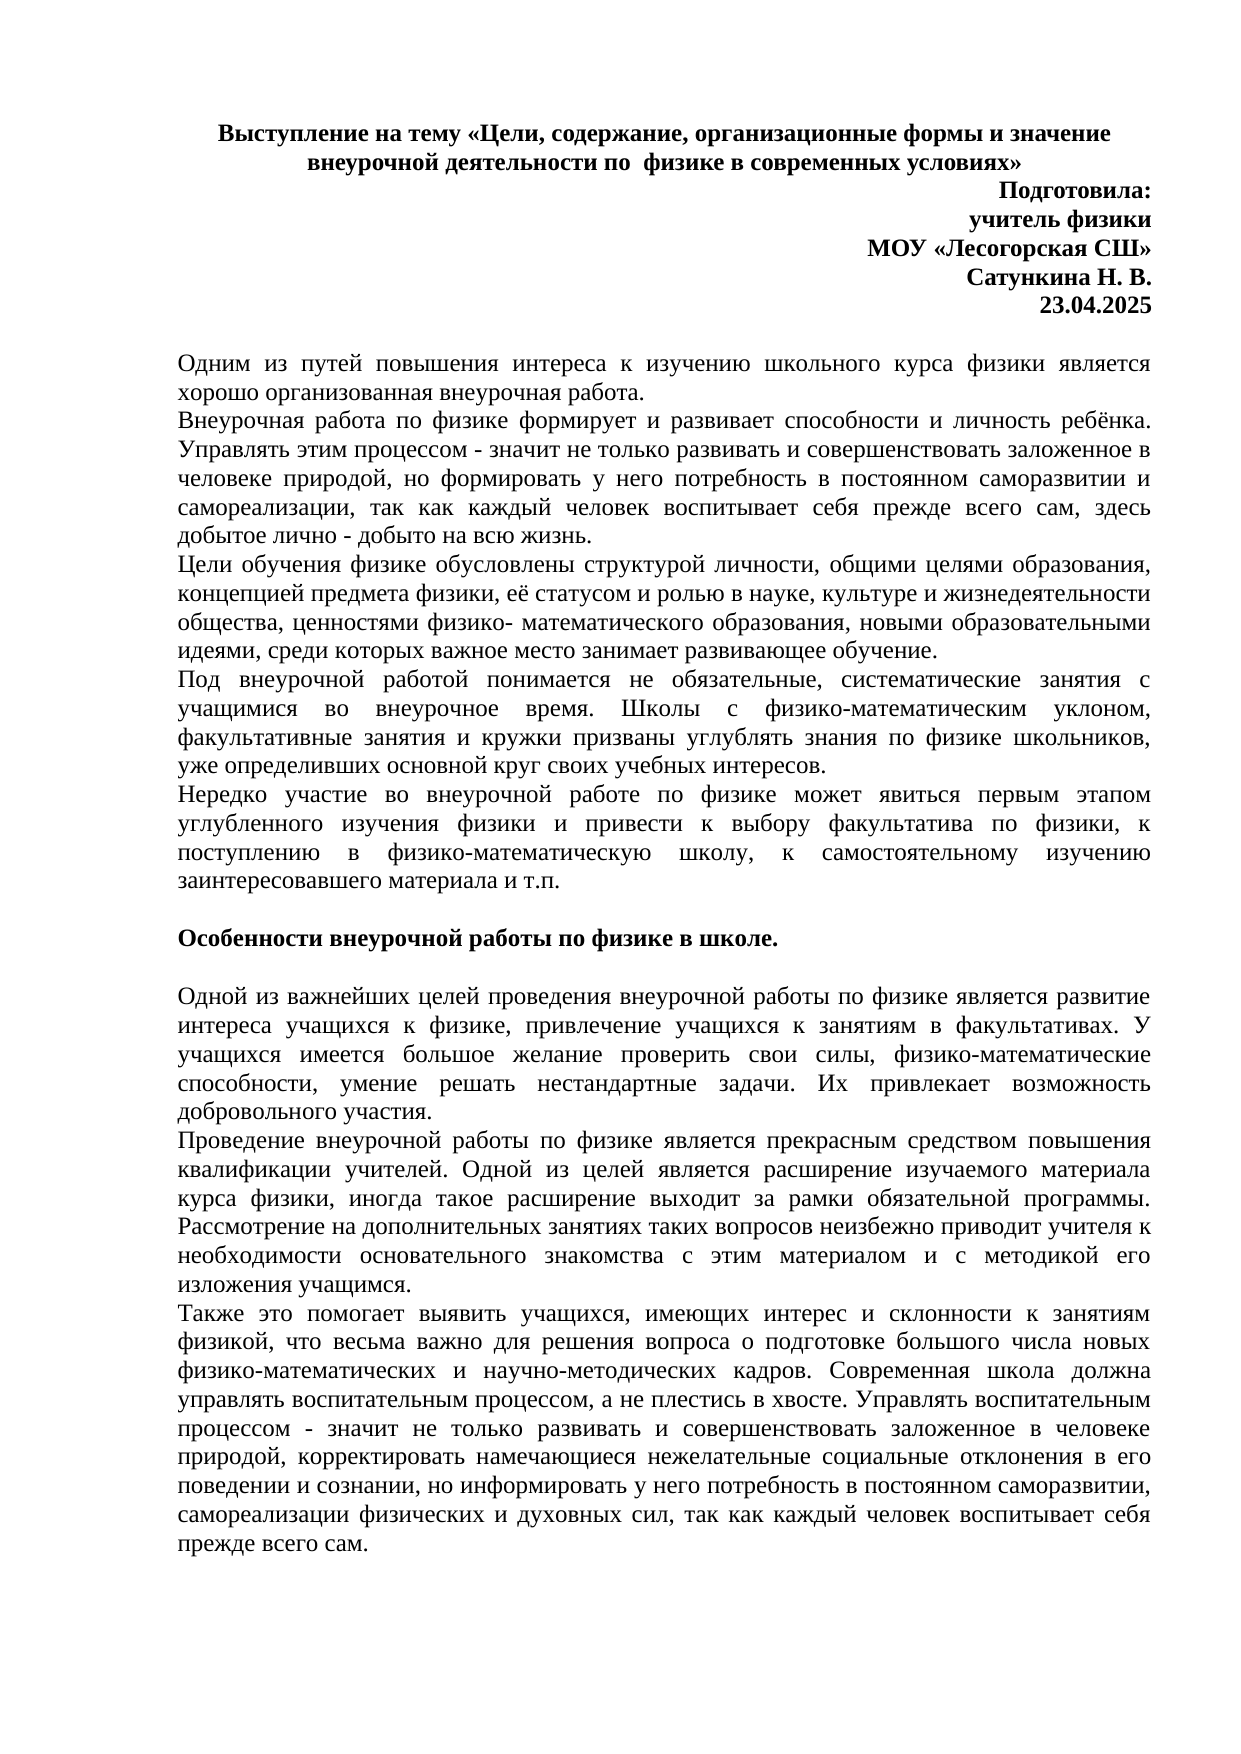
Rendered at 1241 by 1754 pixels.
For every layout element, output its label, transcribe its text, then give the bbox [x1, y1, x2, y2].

text Выступление на тему «Цели, содержание, организационные формы и значение внеурочной деятельности по физике в современных условиях» [177, 118, 1152, 176]
text Также это помогает выявить учащихся, имеющих интерес и склонности к занятиям физикой, что весьма важно для решения вопроса о подготовке большого числа новых физико-математических и научно-методических кадров. Современная школа должна управлять воспитательным процессом, а не плестись в хвосте. Управлять воспитательным процессом - значит не только развивать и совершенствовать заложенное в человеке природой, корректировать намечающиеся нежелательные социальные отклонения в его поведении и сознании, но информировать у него потребность в постоянном саморазвитии, самореализации физических и духовных сил, так как каждый человек воспитывает себя прежде всего сам. [177, 1298, 1152, 1556]
text Сатункина Н. В. [177, 262, 1152, 291]
text Цели обучения физике обусловлены структурой личности, общими целями образования, концепцией предмета физики, её статусом и ролью в науке, культуре и жизнедеятельности общества, ценностями физико- математического образования, новыми образовательными идеями, среди которых важное место занимает развивающее обучение. [177, 549, 1152, 664]
text Нередко участие во внеурочной работе по физике может явиться первым этапом углубленного изучения физики и привести к выбору факультатива по физики, к поступлению в физико-математическую школу, к самостоятельному изучению заинтересовавшего материала и т.п. [177, 779, 1152, 894]
text Внеурочная работа по физике формирует и развивает способности и личность ребёнка. Управлять этим процессом - значит не только развивать и совершенствовать заложенное в человеке природой, но формировать у него потребность в постоянном саморазвитии и самореализации, так как каждый человек воспитывает себя прежде всего сам, здесь добытое лично - добыто на всю жизнь. [177, 406, 1152, 549]
text 23.04.2025 [177, 291, 1152, 319]
text Одной из важнейших целей проведения внеурочной работы по физике является развитие интереса учащихся к физике, привлечение учащихся к занятиям в факультативах. У учащихся имеется большое желание проверить свои силы, физико-математические способности, умение решать нестандартные задачи. Их привлекает возможность добровольного участия. [177, 981, 1152, 1125]
text учитель физики [177, 204, 1152, 233]
text МОУ «Лесогорская СШ» [177, 233, 1152, 262]
text Подготовила: [177, 176, 1152, 204]
text Проведение внеурочной работы по физике является прекрасным средством повышения квалификации учителей. Одной из целей является расширение изучаемого материала курса физики, иногда такое расширение выходит за рамки обязательной программы. Рассмотрение на дополнительных занятиях таких вопросов неизбежно приводит учителя к необходимости основательного знакомства с этим материалом и с методикой его изложения учащимся. [177, 1125, 1152, 1298]
text Под внеурочной работой понимается не обязательные, систематические занятия с учащимися во внеурочное время. Школы с физико-математическим уклоном, факультативные занятия и кружки призваны углублять знания по физике школьников, уже определивших основной круг своих учебных интересов. [177, 664, 1152, 779]
text Одним из путей повышения интереса к изучению школьного курса физики является хорошо организованная внеурочная работа. [177, 348, 1152, 406]
text Особенности внеурочной работы по физике в школе. [177, 923, 1152, 952]
